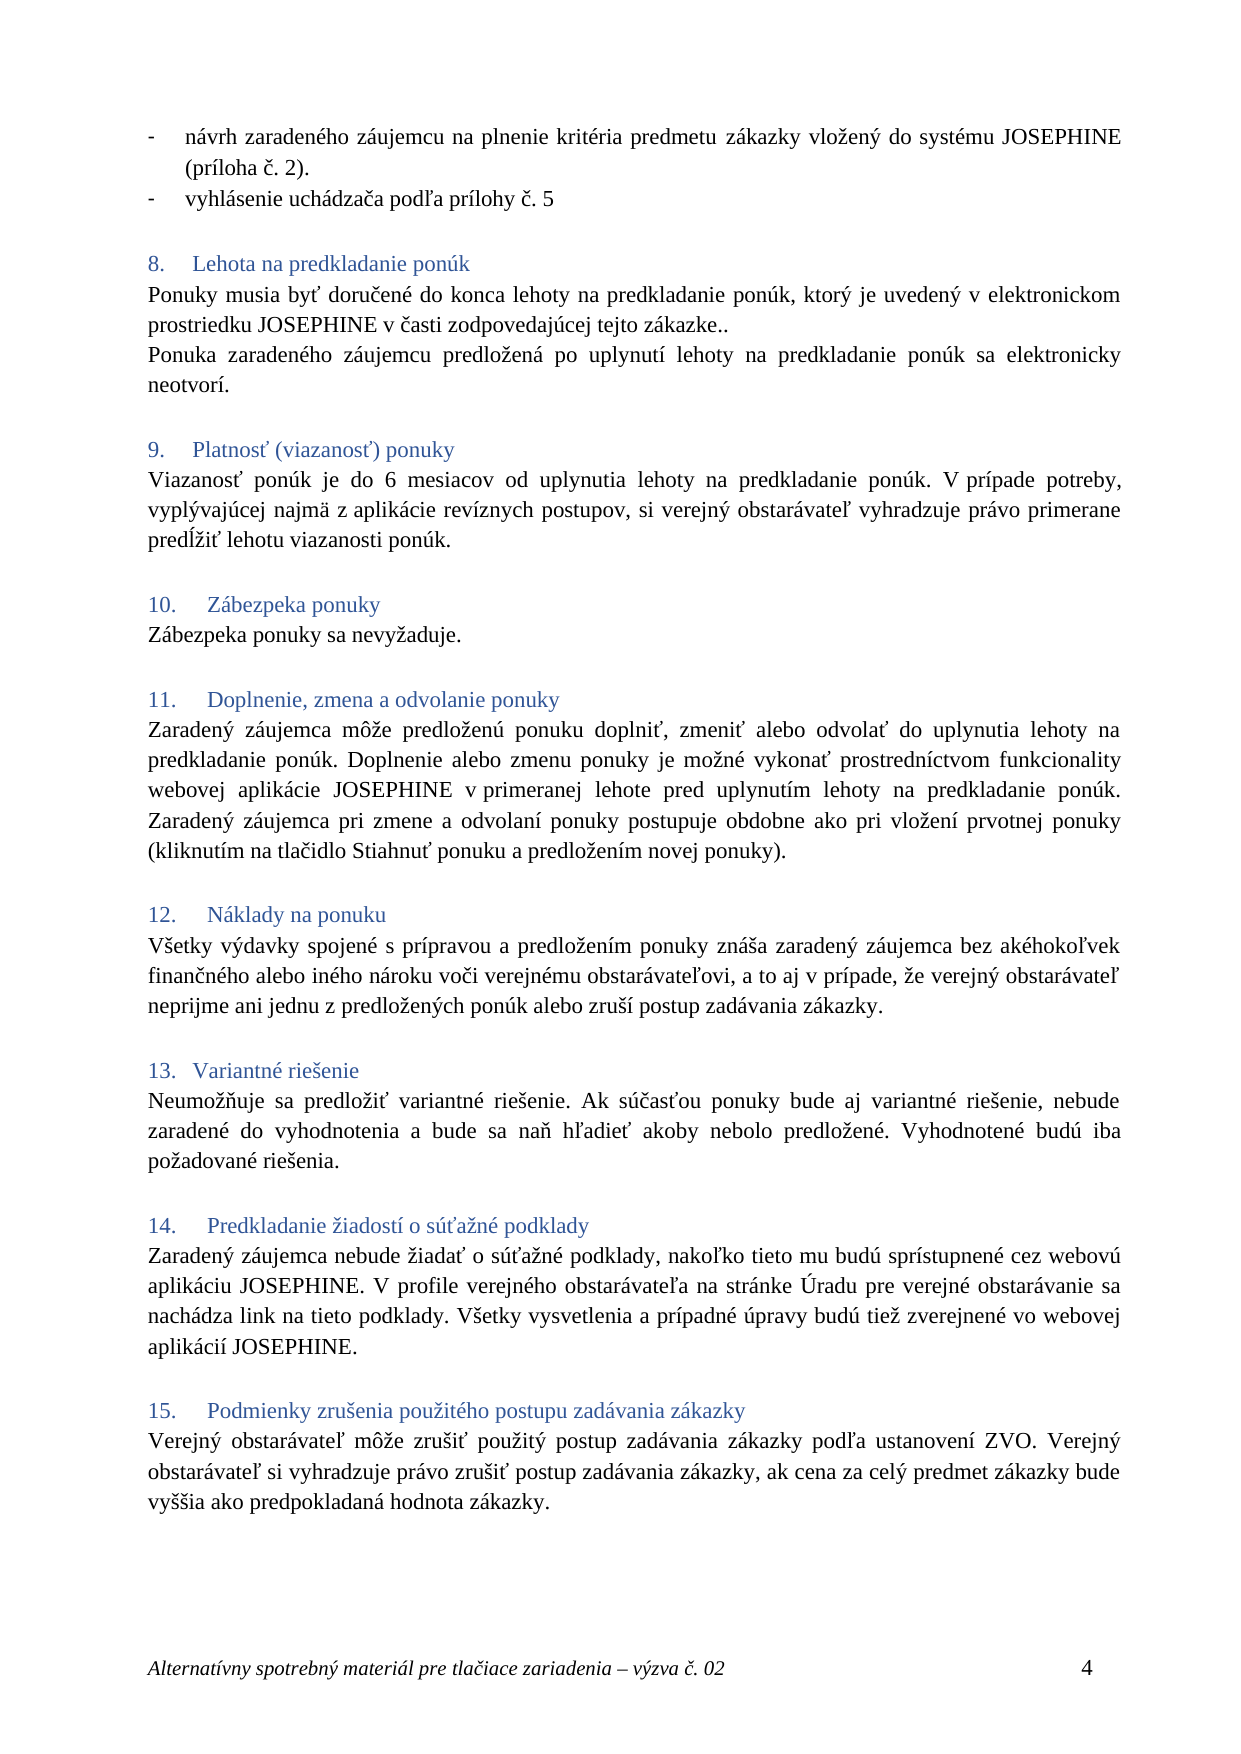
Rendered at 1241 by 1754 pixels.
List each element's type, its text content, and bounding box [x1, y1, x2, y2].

text Zaradený záujemca nebude žiadať o súťažné podklady, nakoľko tieto mu budú sprístupnené cez webovú aplikáciu JOSEPHINE. V profile verejného obstarávateľa na stránke Úradu pre verejné obstarávanie sa nachádza link na tieto podklady. Všetky vysvetlenia a prípadné úpravy budú tiež zverejnené vo webovej aplikácií JOSEPHINE. [148, 1242, 1122, 1359]
text Viazanosť ponúk je do 6 mesiacov od uplynutia lehoty na predkladanie ponúk. V prípade potreby, vyplývajúcej najmä z aplikácie revíznych postupov, si verejný obstarávateľ vyhradzuje právo primerane predĺžiť lehotu viazanosti ponúk. [148, 466, 1122, 553]
subtitle Lehota na predkladanie ponúk [148, 250, 1122, 277]
text Všetky výdavky spojené s prípravou a predložením ponuky znáša zaradený záujemca bez akéhokoľvek finančného alebo iného nároku voči verejnému obstarávateľovi, a to aj v prípade, že verejný obstarávateľ neprijme ani jednu z predložených ponúk alebo zruší postup zadávania zákazky. [148, 932, 1122, 1018]
text Zaradený záujemca môže predloženú ponuku doplniť, zmeniť alebo odvolať do uplynutia lehoty na predkladanie ponúk. Doplnenie alebo zmenu ponuky je možné vykonať prostredníctvom funkcionality webovej aplikácie JOSEPHINE v primeranej lehote pred uplynutím lehoty na predkladanie ponúk. Zaradený záujemca pri zmene a odvolaní ponuky postupuje obdobne ako pri vložení prvotnej ponuky (kliknutím na tlačidlo Stiahnuť ponuku a predložením novej ponuky). [148, 716, 1122, 863]
subtitle Zábezpeka ponuky [148, 591, 1122, 617]
text Ponuka zaradeného záujemcu predložená po uplynutí lehoty na predkladanie ponúk sa elektronicky neotvorí. [148, 341, 1122, 398]
subtitle Doplnenie, zmena a odvolanie ponuky [148, 686, 1122, 712]
text Verejný obstarávateľ môže zrušiť použitý postup zadávania zákazky podľa ustanovení ZVO. Verejný obstarávateľ si vyhradzuje právo zrušiť postup zadávania zákazky, ak cena za celý predmet zákazky bude vyššia ako predpokladaná hodnota zákazky. [148, 1427, 1122, 1514]
subtitle Variantné riešenie [148, 1057, 1122, 1083]
text Zábezpeka ponuky sa nevyžaduje. [148, 621, 1122, 648]
subtitle Náklady na ponuku [148, 901, 1122, 928]
list vyhlásenie uchádzača podľa prílohy č. 5 [148, 184, 1122, 212]
subtitle Predkladanie žiadostí o súťažné podklady [148, 1212, 1122, 1238]
list návrh zaradeného záujemcu na plnenie kritéria predmetu zákazky vložený do systému JOSEPHINE (príloha č. 2). [148, 122, 1122, 180]
text Ponuky musia byť doručené do konca lehoty na predkladanie ponúk, ktorý je uvedený v elektronickom prostriedku JOSEPHINE v časti zodpovedajúcej tejto zákazke.. [148, 281, 1122, 337]
subtitle Platnosť (viazanosť) ponuky [148, 436, 1122, 462]
subtitle Podmienky zrušenia použitého postupu zadávania zákazky [148, 1397, 1122, 1424]
text Neumožňuje sa predložiť variantné riešenie. Ak súčasťou ponuky bude aj variantné riešenie, nebude zaradené do vyhodnotenia a bude sa naň hľadieť akoby nebolo predložené. Vyhodnotené budú iba požadované riešenia. [148, 1087, 1122, 1174]
